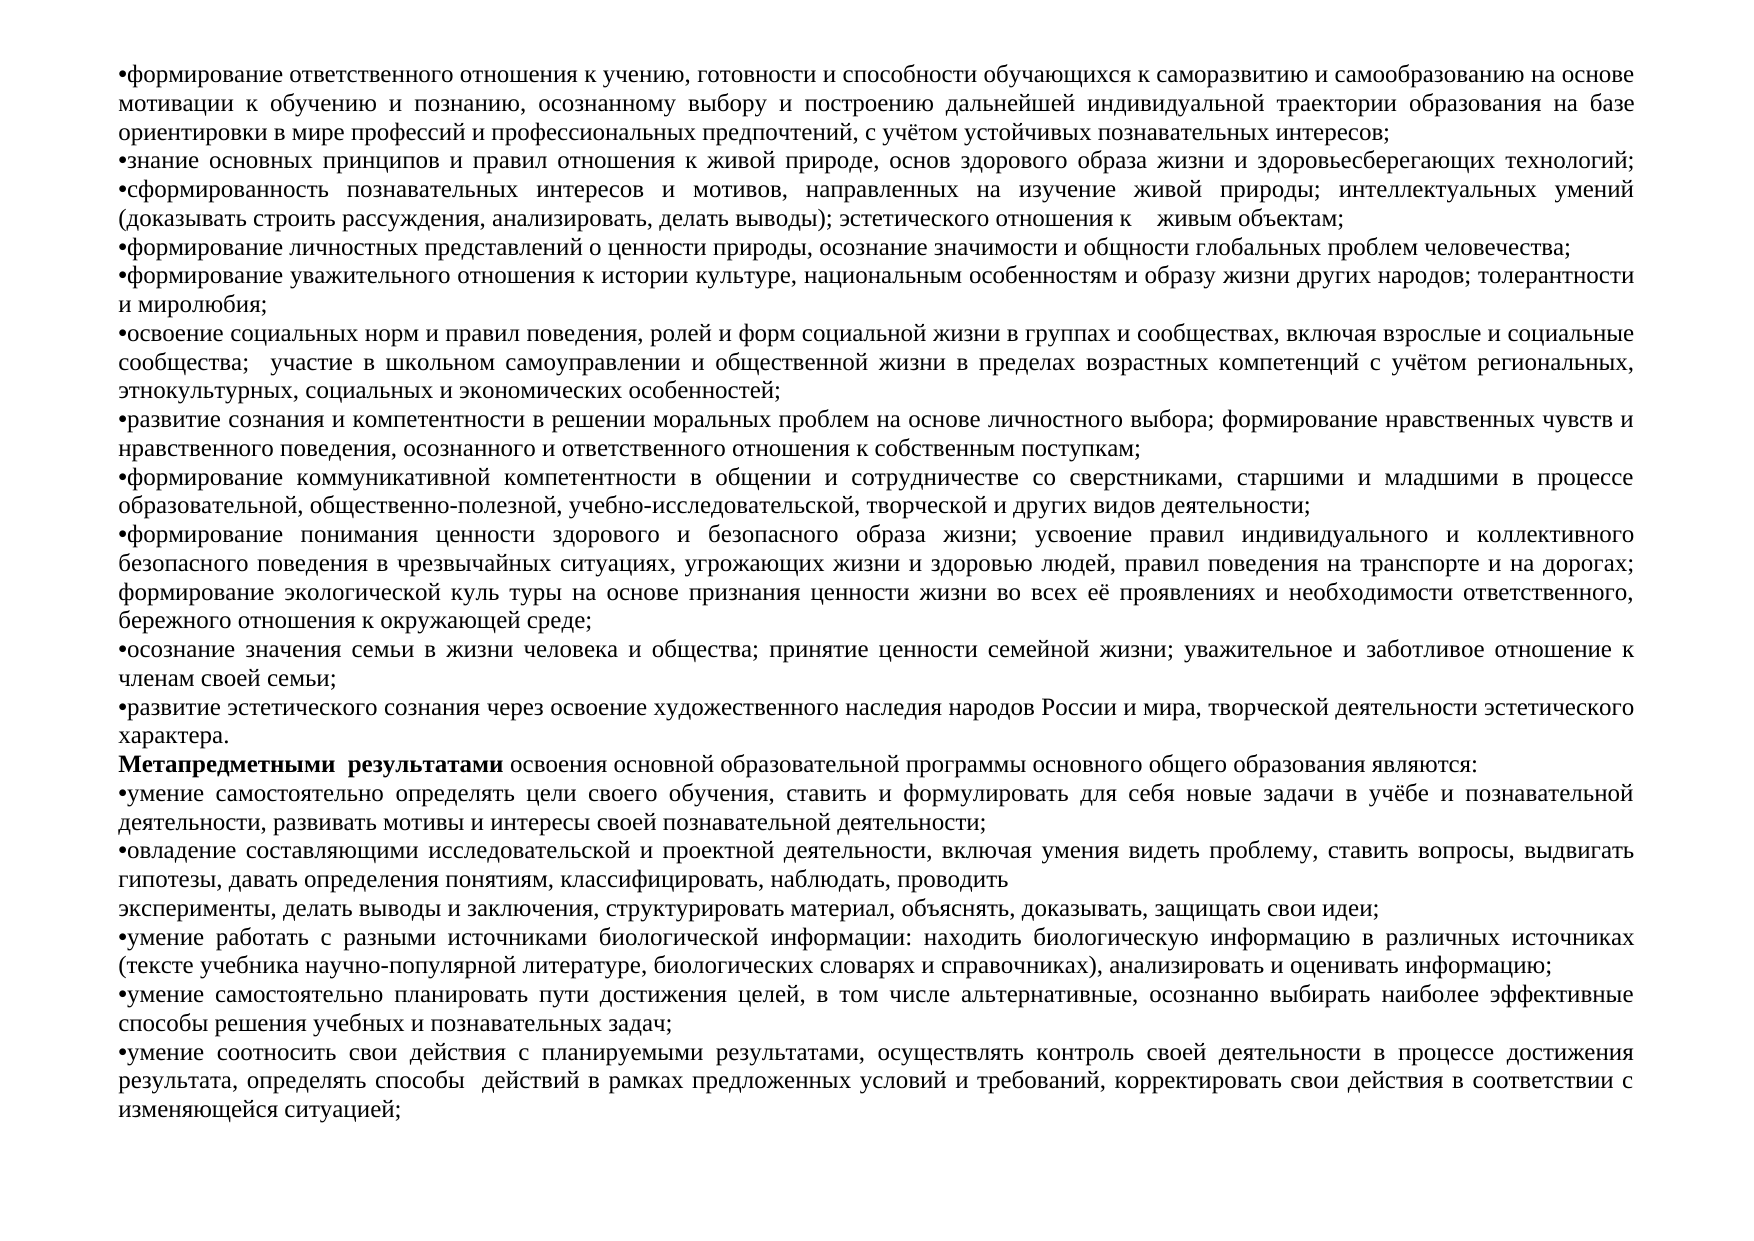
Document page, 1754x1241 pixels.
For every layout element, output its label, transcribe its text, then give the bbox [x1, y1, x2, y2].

text •формирование уважительного отношения к истории культуре, национальным особенностям и образу жизни других народов; толерантности и миролюбия; [118, 260, 1636, 318]
text •умение соотносить свои действия с планируемыми результатами, осуществлять контроль своей деятельности в процессе достижения результата, определять способы действий в рамках предложенных условий и требований, корректировать свои действия в соответствии с изменяющейся ситуацией; [118, 1037, 1636, 1123]
text •развитие сознания и компетентности в решении моральных проблем на основе личностного выбора; формирование нравственных чувств и нравственного поведения, осознанного и ответственного отношения к собственным поступкам; [118, 404, 1636, 462]
text •умение самостоятельно планировать пути достижения целей, в том числе альтернативные, осознанно выбирать наиболее эффективные способы решения учебных и познавательных задач; [118, 979, 1636, 1037]
text •формирование коммуникативной компетентности в общении и сотрудничестве со сверстниками, старшими и младшими в процессе образовательной, общественно-полезной, учебно-исследовательской, творческой и других видов деятельности; [118, 462, 1636, 519]
text •осознание значения семьи в жизни человека и общества; принятие ценности семейной жизни; уважительное и заботливое отношение к членам своей семьи; [118, 634, 1636, 692]
text •формирование понимания ценности здорового и безопасного образа жизни; усвоение правил индивидуального и коллективного безопасного поведения в чрезвычайных ситуациях, угрожающих жизни и здоровью людей, правил поведения на транспорте и на дорогах; формирование экологической куль туры на основе признания ценности жизни во всех её проявлениях и необходимости ответственного, бережного отношения к окружающей среде; [118, 519, 1636, 634]
text •освоение социальных норм и правил поведения, ролей и форм социальной жизни в группах и сообществах, включая взрослые и социальные сообщества; участие в школьном самоуправлении и общественной жизни в пределах возрастных компетенций с учётом региональных, этнокультурных, социальных и экономических особенностей; [118, 318, 1636, 404]
text •овладение составляющими исследовательской и проектной деятельности, включая умения видеть проблему, ставить вопросы, выдвигать гипотезы, давать определения понятиям, классифицировать, наблюдать, проводить [118, 835, 1636, 893]
text •формирование личностных представлений о ценности природы, осознание значимости и общности глобальных проблем человечества; [118, 232, 1636, 260]
text •умение работать с разными источниками биологической информации: находить биологическую информацию в различных источниках (тексте учебника научно-популярной литературе, биологических словарях и справочниках), анализировать и оценивать информацию; [118, 922, 1636, 979]
text Метапредметными результатами освоения основной образовательной программы основного общего образования являются: [118, 749, 1636, 778]
text •умение самостоятельно определять цели своего обучения, ставить и формулировать для себя новые задачи в учёбе и познавательной деятельности, развивать мотивы и интересы своей познавательной деятельности; [118, 778, 1636, 835]
text •знание основных принципов и правил отношения к живой природе, основ здорового образа жизни и здоровьесберегающих технологий; •сформированность познавательных интересов и мотивов, направленных на изучение живой природы; интеллектуальных умений (доказывать строить рассуждения, анализировать, делать выводы); эстетического отношения к живым объектам; [118, 145, 1636, 232]
text •развитие эстетического сознания через освоение художественного наследия народов России и мира, творческой деятельности эстетического характера. [118, 692, 1636, 749]
text •формирование ответственного отношения к учению, готовности и способности обучающихся к саморазвитию и самообразованию на основе мотивации к обучению и познанию, осознанному выбору и построению дальнейшей индивидуальной траектории образования на базе ориентировки в мире профессий и профессиональных предпочтений, с учётом устойчивых познавательных интересов; [118, 59, 1636, 145]
text эксперименты, делать выводы и заключения, структурировать материал, объяснять, доказывать, защищать свои идеи; [118, 893, 1636, 922]
